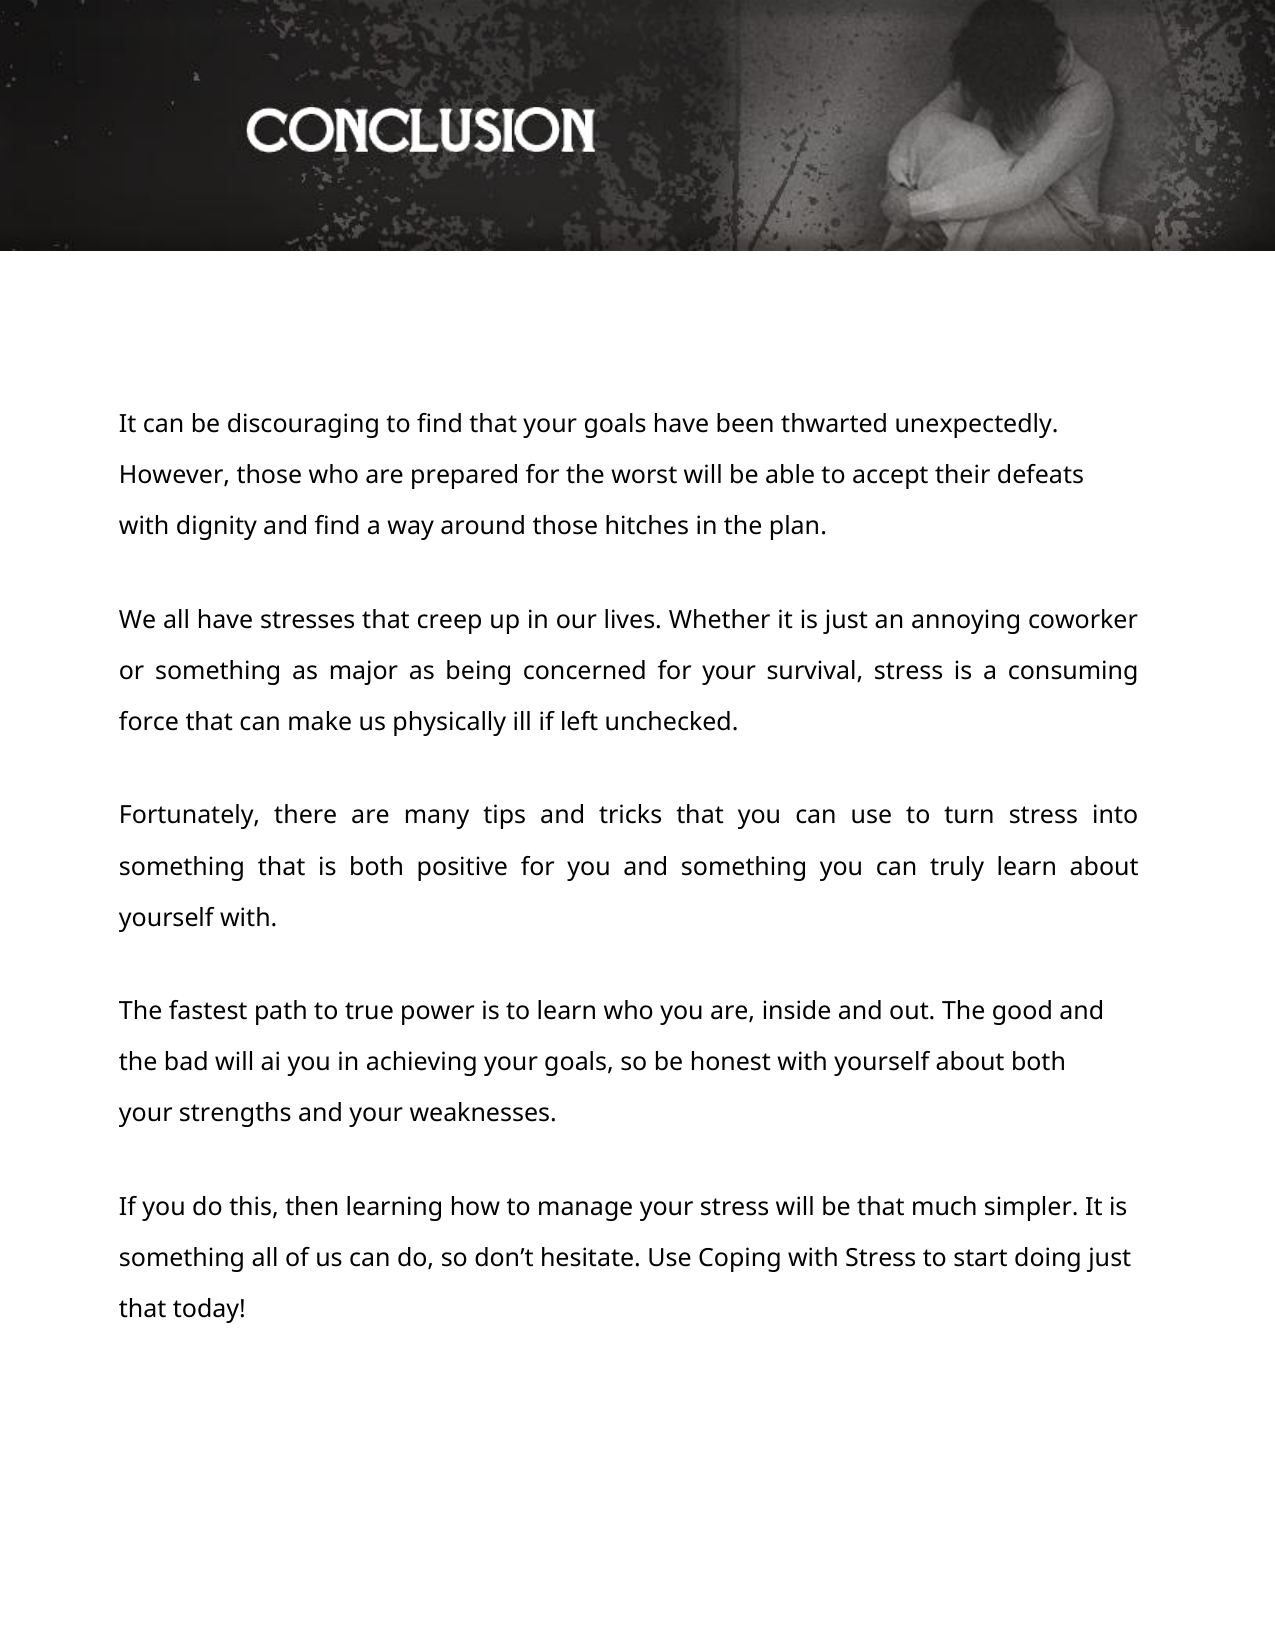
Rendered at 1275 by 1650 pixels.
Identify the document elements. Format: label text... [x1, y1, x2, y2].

text It can be discouraging to find that your goals have been thwarted unexpectedly. However, those who are prepared for the worst will be able to accept their defeats with dignity and find a way around those hitches in the plan. [119, 406, 1137, 542]
text Fortunately, there are many tips and tricks that you can use to turn stress into something that is both positive for you and something you can truly learn about yourself with. [119, 797, 1139, 933]
picture [0, 0, 1275, 251]
text If you do this, then learning how to manage your stress will be that much simpler. It is something all of us can do, so don’t hesitate. Use Coping with Stress to start doing just that today! [119, 1188, 1152, 1325]
text The fastest path to true power is to learn who you are, inside and out. The good and the bad will ai you in achieving your goals, so be honest with yourself about both your strengths and your weaknesses. [119, 993, 1117, 1129]
text We all have stresses that creep up in our lives. Whether it is just an annoying coworker or something as major as being concerned for your survival, stress is a consuming force that can make us physically ill if left unchecked. [119, 601, 1139, 737]
